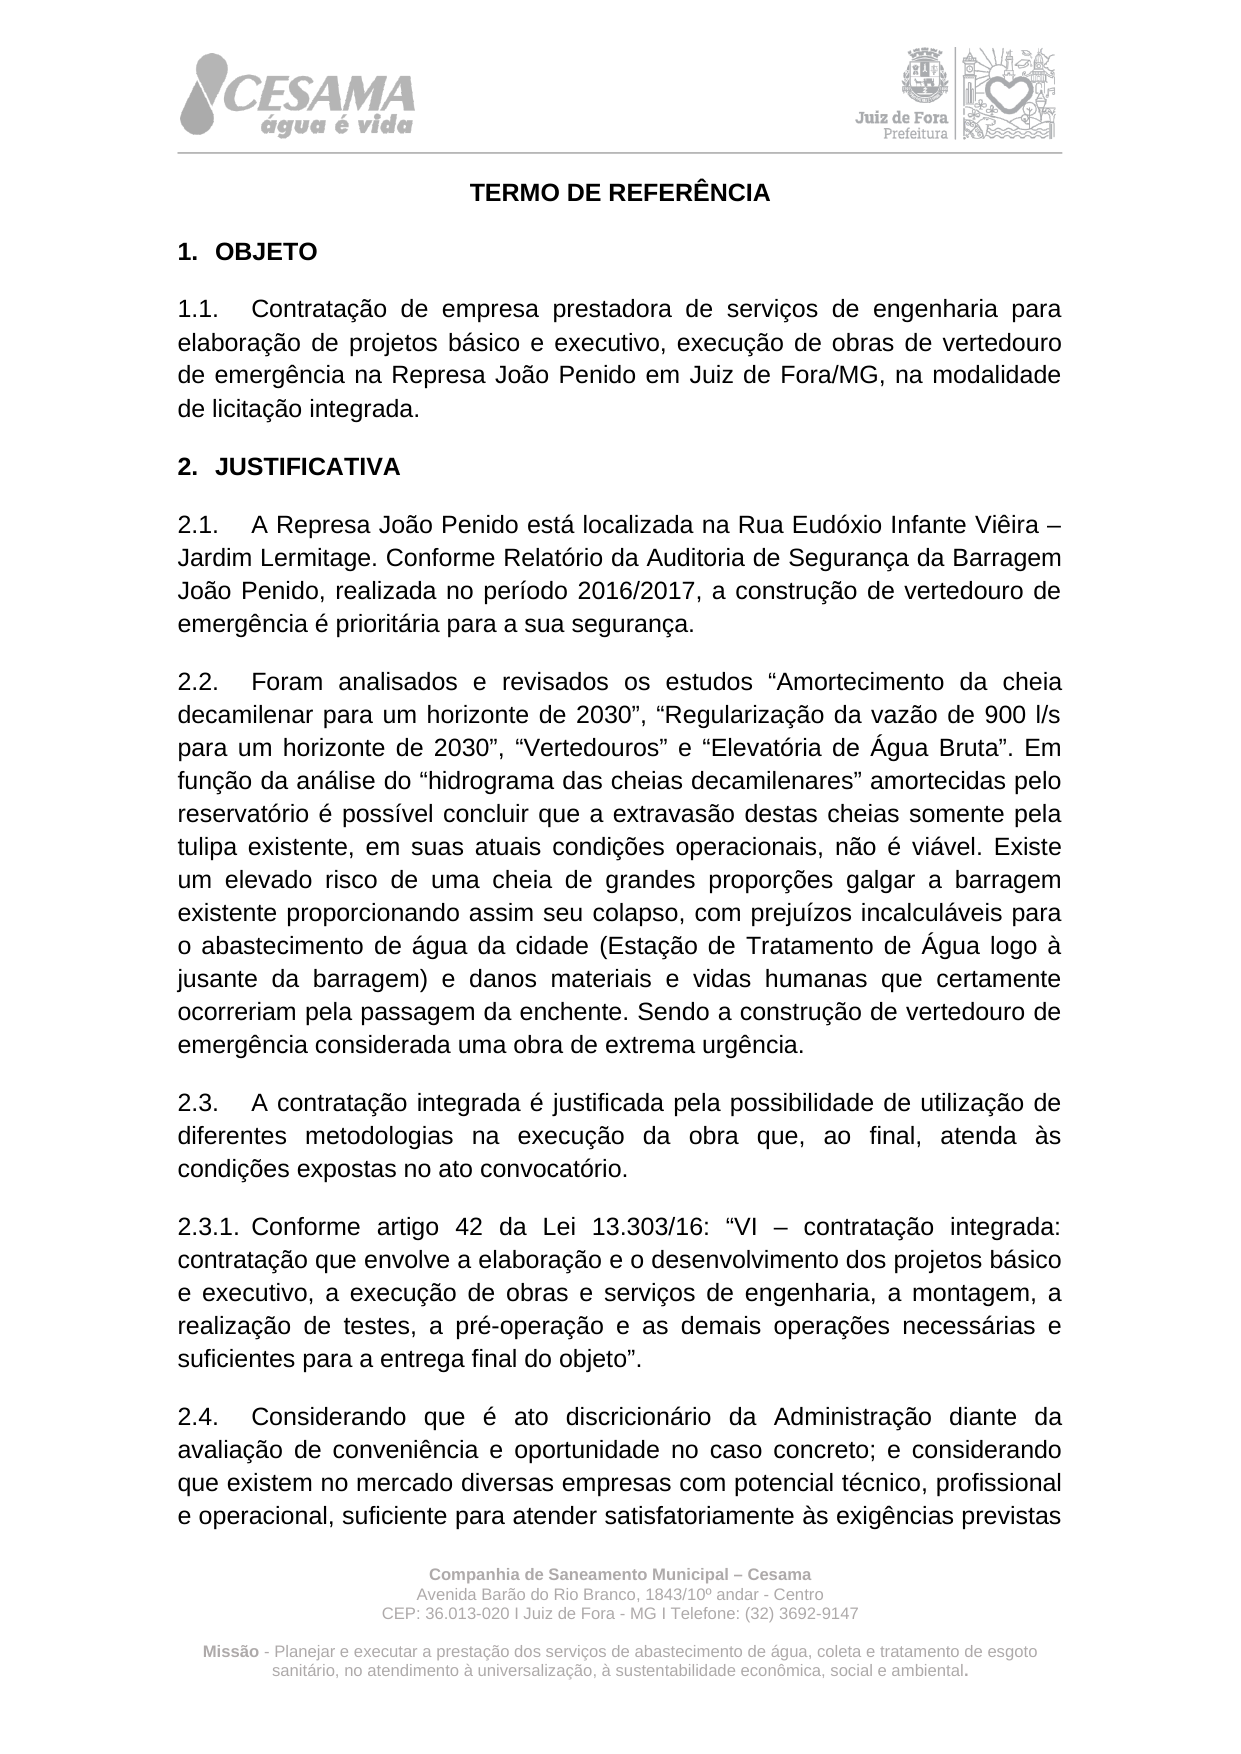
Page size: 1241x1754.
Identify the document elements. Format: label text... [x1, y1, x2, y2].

list OBJETO [177, 236, 1063, 265]
list A Represa João Penido está localizada na Rua Eudóxio Infante Viêira – Jardim Lermitage. Conforme Relatório da Auditoria de Segurança da Barragem João Penido, realizada no período 2016/2017, a construção de vertedouro de emergência é prioritária para a sua segurança. [177, 509, 1063, 637]
picture [177, 47, 1063, 154]
list JUSTIFICATIVA [177, 452, 1063, 480]
list Conforme artigo 42 da Lei 13.303/16: “VI – contratação integrada: contratação que envolve a elaboração e o desenvolvimento dos projetos básico e executivo, a execução de obras e serviços de engenharia, a montagem, a realização de testes, a pré-operação e as demais operações necessárias e suficientes para a entrega final do objeto”. [177, 1212, 1063, 1373]
list A contratação integrada é justificada pela possibilidade de utilização de diferentes metodologias na execução da obra que, ao final, atenda às condições expostas no ato convocatório. [177, 1088, 1063, 1183]
list Contratação de empresa prestadora de serviços de engenharia para elaboração de projetos básico e executivo, execução de obras de vertedouro de emergência na Represa João Penido em Juiz de Fora/MG, na modalidade de licitação integrada. [177, 294, 1063, 422]
list Foram analisados e revisados os estudos “Amortecimento da cheia decamilenar para um horizonte de 2030”, “Regularização da vazão de 900 l/s para um horizonte de 2030”, “Vertedouros” e “Elevatória de Água Bruta”. Em função da análise do “hidrograma das cheias decamilenares” amortecidas pelo reservatório é possível concluir que a extravasão destas cheias somente pela tulipa existente, em suas atuais condições operacionais, não é viável. Existe um elevado risco de uma cheia de grandes proporções galgar a barragem existente proporcionando assim seu colapso, com prejuízos incalculáveis para o abastecimento de água da cidade (Estação de Tratamento de Água logo à jusante da barragem) e danos materiais e vidas humanas que certamente ocorreriam pela passagem da enchente. Sendo a construção de vertedouro de emergência considerada uma obra de extrema urgência. [177, 667, 1063, 1059]
text TERMO DE REFERÊNCIA [177, 178, 1063, 207]
